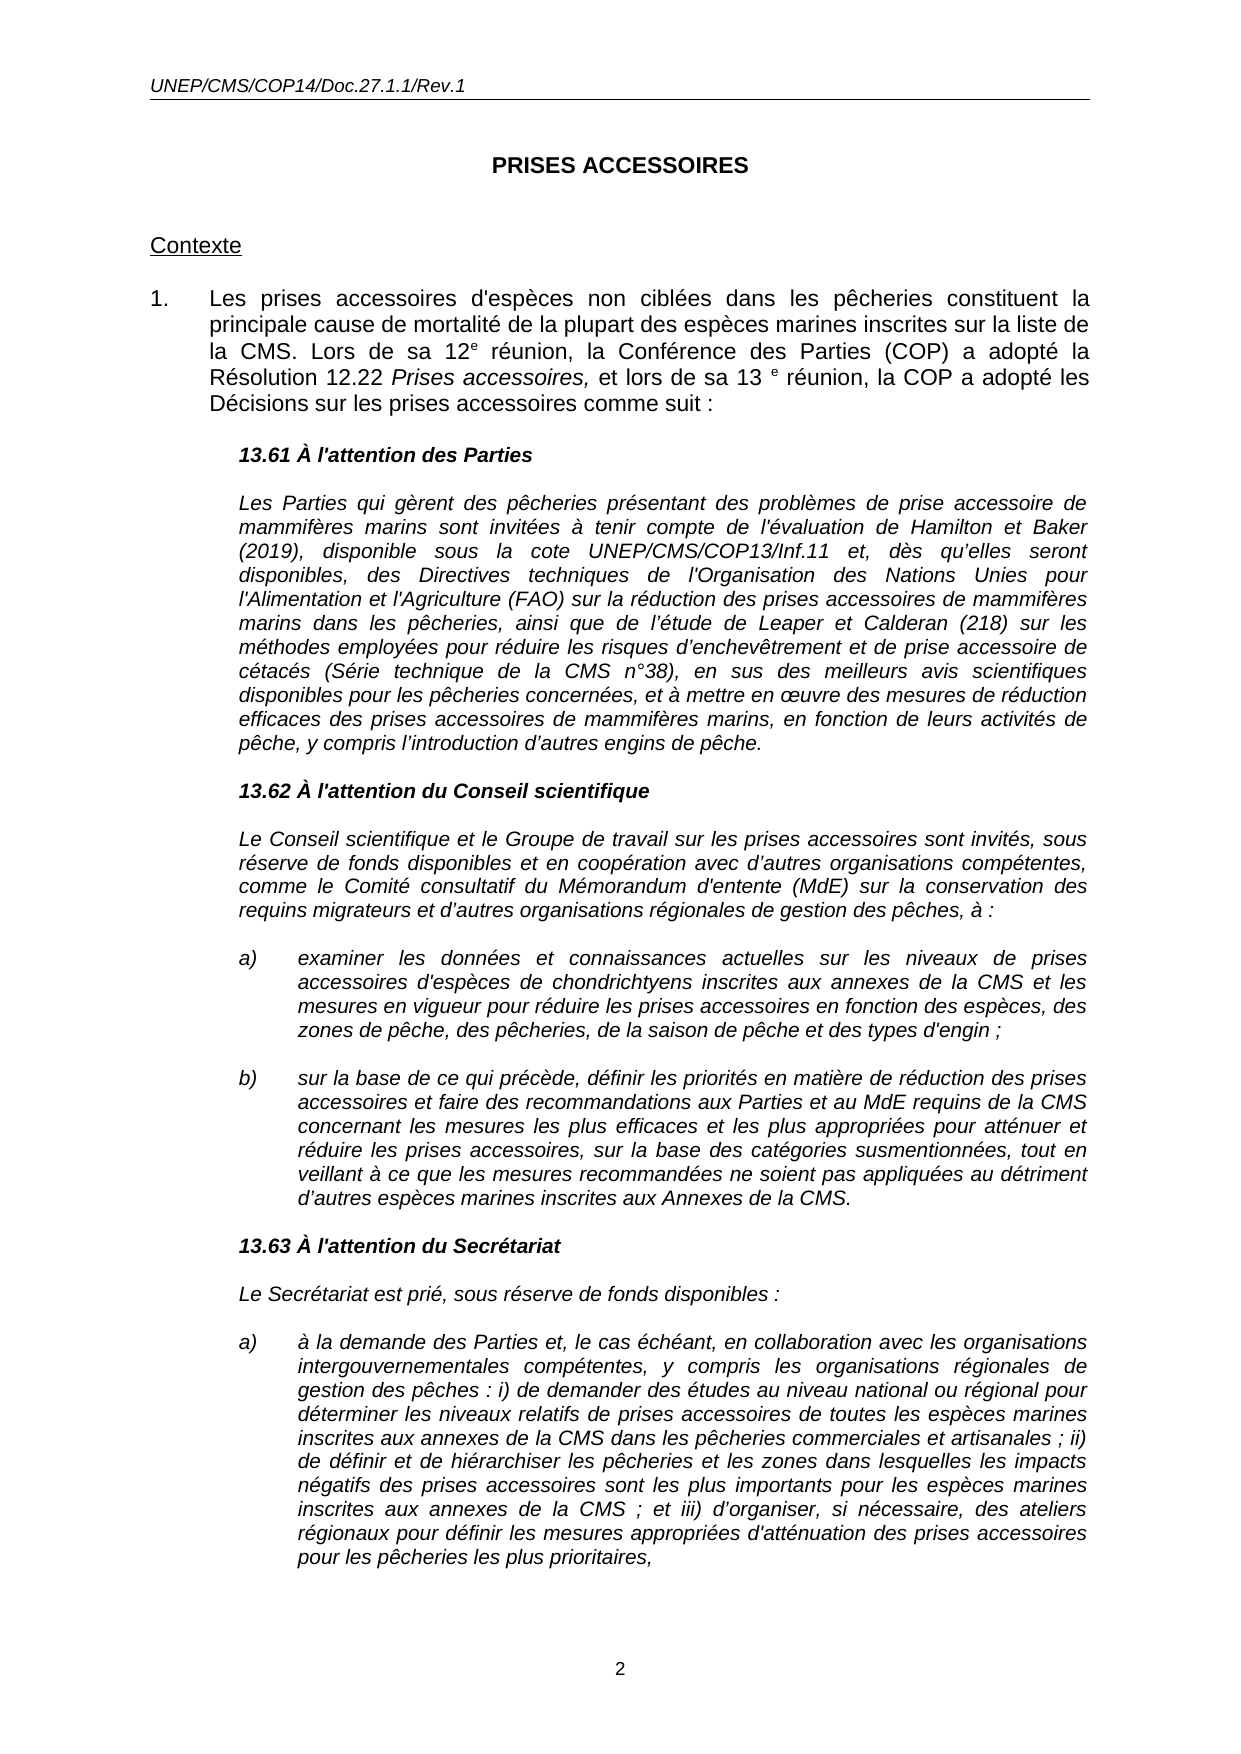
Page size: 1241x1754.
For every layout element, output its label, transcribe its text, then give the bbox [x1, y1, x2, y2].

text Le Secrétariat est prié, sous réserve de fonds disponibles : [239, 1282, 1090, 1306]
text 13.62 À l'attention du Conseil scientifique [239, 778, 1090, 802]
title PRISES ACCESSOIRES [150, 152, 1090, 178]
list sur la base de ce qui précède, définir les priorités en matière de réduction des prises accessoires et faire des recommandations aux Parties et au MdE requins de la CMS concernant les mesures les plus efficaces et les plus appropriées pour atténuer et réduire les prises accessoires, sur la base des catégories susmentionnées, tout en veillant à ce que les mesures recommandées ne soient pas appliquées au détriment d’autres espèces marines inscrites aux Annexes de la CMS. [239, 1066, 1090, 1210]
text 13.63 À l'attention du Secrétariat [239, 1234, 1090, 1258]
text 13.61 À l'attention des Parties [239, 443, 1090, 467]
text Les Parties qui gèrent des pêcheries présentant des problèmes de prise accessoire de mammifères marins sont invitées à tenir compte de l'évaluation de Hamilton et Baker (2019), disponible sous la cote UNEP/CMS/COP13/Inf.11 et, dès qu’elles seront disponibles, des Directives techniques de l'Organisation des Nations Unies pour l'Alimentation et l'Agriculture (FAO) sur la réduction des prises accessoires de mammifères marins dans les pêcheries, ainsi que de l’étude de Leaper et Calderan (218) sur les méthodes employées pour réduire les risques d’enchevêtrement et de prise accessoire de cétacés (Série technique de la CMS n°38), en sus des meilleurs avis scientifiques disponibles pour les pêcheries concernées, et à mettre en œuvre des mesures de réduction efficaces des prises accessoires de mammifères marins, en fonction de leurs activités de pêche, y compris l’introduction d’autres engins de pêche. [239, 491, 1090, 754]
list à la demande des Parties et, le cas échéant, en collaboration avec les organisations intergouvernementales compétentes, y compris les organisations régionales de gestion des pêches : i) de demander des études au niveau national ou régional pour déterminer les niveaux relatifs de prises accessoires de toutes les espèces marines inscrites aux annexes de la CMS dans les pêcheries commerciales et artisanales ; ii) de définir et de hiérarchiser les pêcheries et les zones dans lesquelles les impacts négatifs des prises accessoires sont les plus importants pour les espèces marines inscrites aux annexes de la CMS ; et iii) d’organiser, si nécessaire, des ateliers régionaux pour définir les mesures appropriées d'atténuation des prises accessoires pour les pêcheries les plus prioritaires, [239, 1329, 1090, 1569]
text Le Conseil scientifique et le Groupe de travail sur les prises accessoires sont invités, sous réserve de fonds disponibles et en coopération avec d’autres organisations compétentes, comme le Comité consultatif du Mémorandum d'entente (MdE) sur la conservation des requins migrateurs et d’autres organisations régionales de gestion des pêches, à : [239, 826, 1090, 922]
list examiner les données et connaissances actuelles sur les niveaux de prises accessoires d'espèces de chondrichtyens inscrites aux annexes de la CMS et les mesures en vigueur pour réduire les prises accessoires en fonction des espèces, des zones de pêche, des pêcheries, de la saison de pêche et des types d'engin ; [239, 946, 1090, 1042]
text Contexte [150, 232, 1090, 258]
list Les prises accessoires d'espèces non ciblées dans les pêcheries constituent la principale cause de mortalité de la plupart des espèces marines inscrites sur la liste de la CMS. Lors de sa 12e réunion, la Conférence des Parties (COP) a adopté la Résolution 12.22 Prises accessoires, et lors de sa 13 e réunion, la COP a adopté les Décisions sur les prises accessoires comme suit : [150, 285, 1090, 417]
